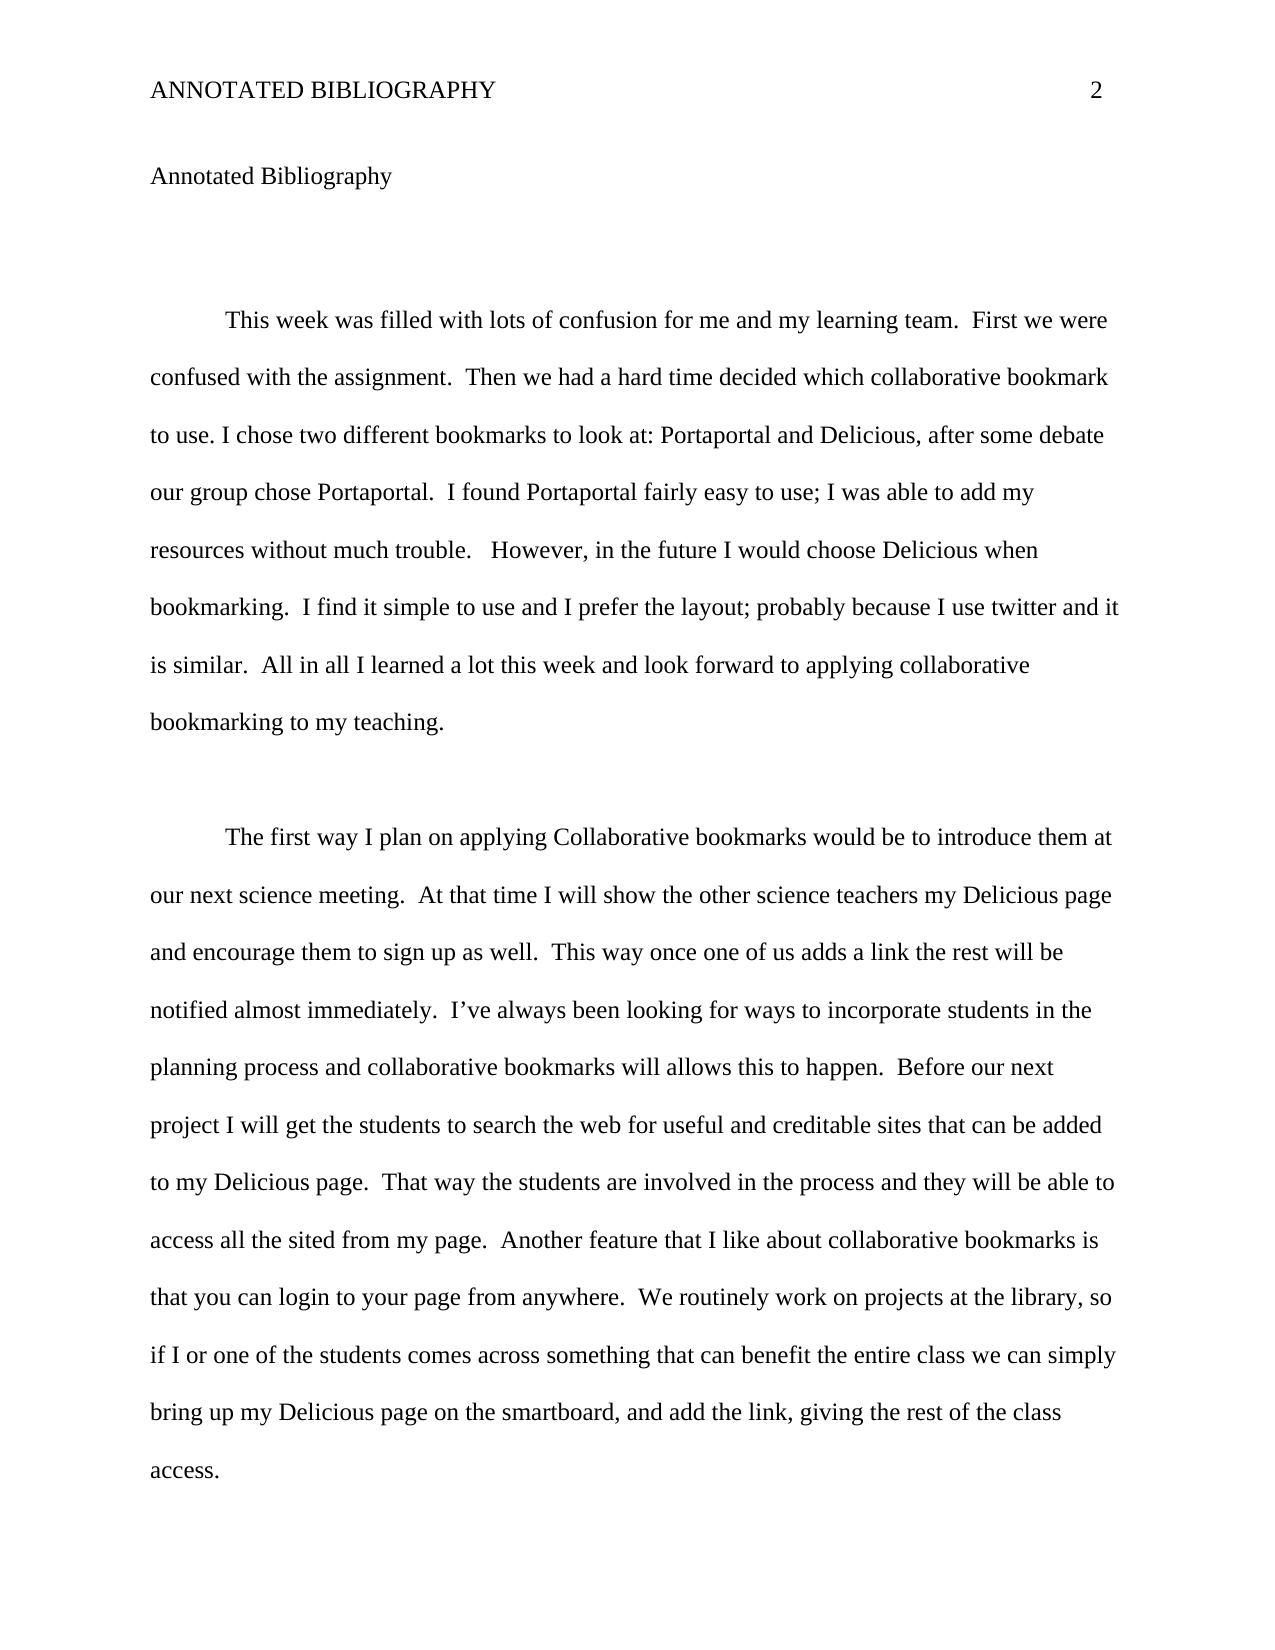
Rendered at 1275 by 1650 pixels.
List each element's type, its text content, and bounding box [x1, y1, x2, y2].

text This week was filled with lots of confusion for me and my learning team. First we were confused with the assignment. Then we had a hard time decided which collaborative bookmark to use. I chose two different bookmarks to look at: Portaportal and Delicious, after some debate our group chose Portaportal. I found Portaportal fairly easy to use; I was able to add my resources without much trouble. However, in the future I would choose Delicious when bookmarking. I find it simple to use and I prefer the layout; probably because I use twitter and it is similar. All in all I learned a lot this week and look forward to applying collaborative bookmarking to my teaching. [150, 190, 1125, 736]
text The first way I plan on applying Collaborative bookmarks would be to introduce them at our next science meeting. At that time I will show the other science teachers my Delicious page and encourage them to sign up as well. This way once one of us adds a link the rest will be notified almost immediately. I’ve always been looking for ways to incorporate students in the planning process and collaborative bookmarks will allows this to happen. Before our next project I will get the students to search the web for useful and creditable sites that can be added to my Delicious page. That way the students are involved in the process and they will be able to access all the sited from my page. Another feature that I like about collaborative bookmarks is that you can login to your page from anywhere. We routinely work on projects at the library, so if I or one of the students comes across something that can benefit the entire class we can simply bring up my Delicious page on the smartboard, and add the link, giving the rest of the class access. [150, 822, 1125, 1484]
text Annotated Bibliography [150, 161, 1125, 190]
